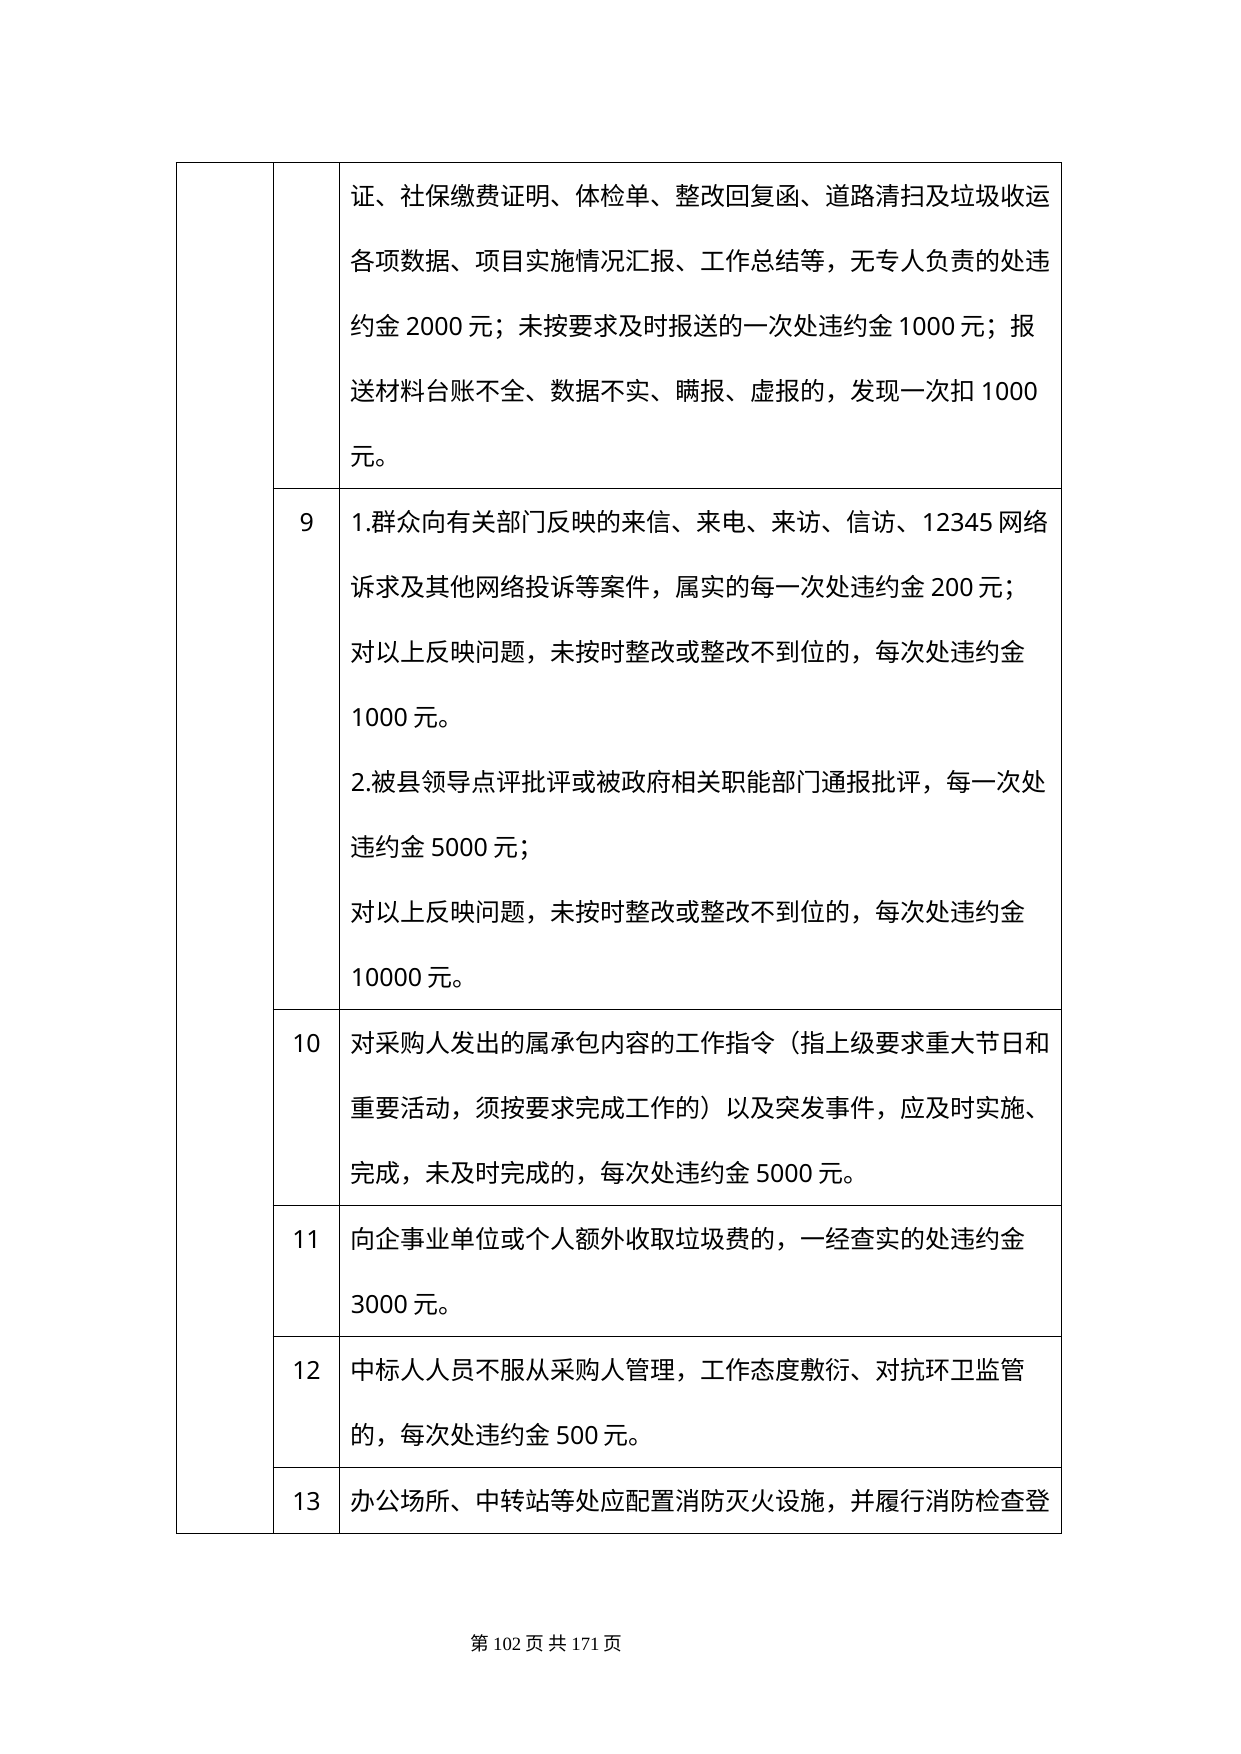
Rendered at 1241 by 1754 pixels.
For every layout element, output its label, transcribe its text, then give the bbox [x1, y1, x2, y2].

table_cell 12 [274, 1337, 339, 1467]
table_cell 中标人人员不服从采购人管理，工作态度敷衍、对抗环卫监管的，每次处违约金500元。 [340, 1337, 1061, 1467]
table_cell 11 [274, 1206, 339, 1336]
table_cell 向企事业单位或个人额外收取垃圾费的，一经查实的处违约金3000元。 [340, 1206, 1061, 1336]
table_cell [340, 163, 1061, 488]
table_cell 对采购人发出的属承包内容的工作指令（指上级要求重大节日和重要活动，须按要求完成工作的）以及突发事件，应及时实施、完成，未及时完成的，每次处违约金5000元。 [340, 1010, 1061, 1205]
table_cell 8 [274, 163, 339, 488]
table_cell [340, 1468, 1061, 1533]
table_cell 13 [274, 1468, 339, 1533]
table_cell 9 [274, 489, 339, 1009]
table_cell 1.群众向有关部门反映的来信、来电、来访、信访、12345网络诉求及其他网络投诉等案件，属实的每一次处违约金200元；对以上反映问题，未按时整改或整改不到位的，每次处违约金1000元。 2.被县领导点评批评或被政府相关职能部门通报批评，每一次处违约金5000元； 对以上反映问题，未按时整改或整改不到位的，每次处违约金10000元。 [340, 489, 1061, 1009]
table_cell 10 [274, 1010, 339, 1205]
